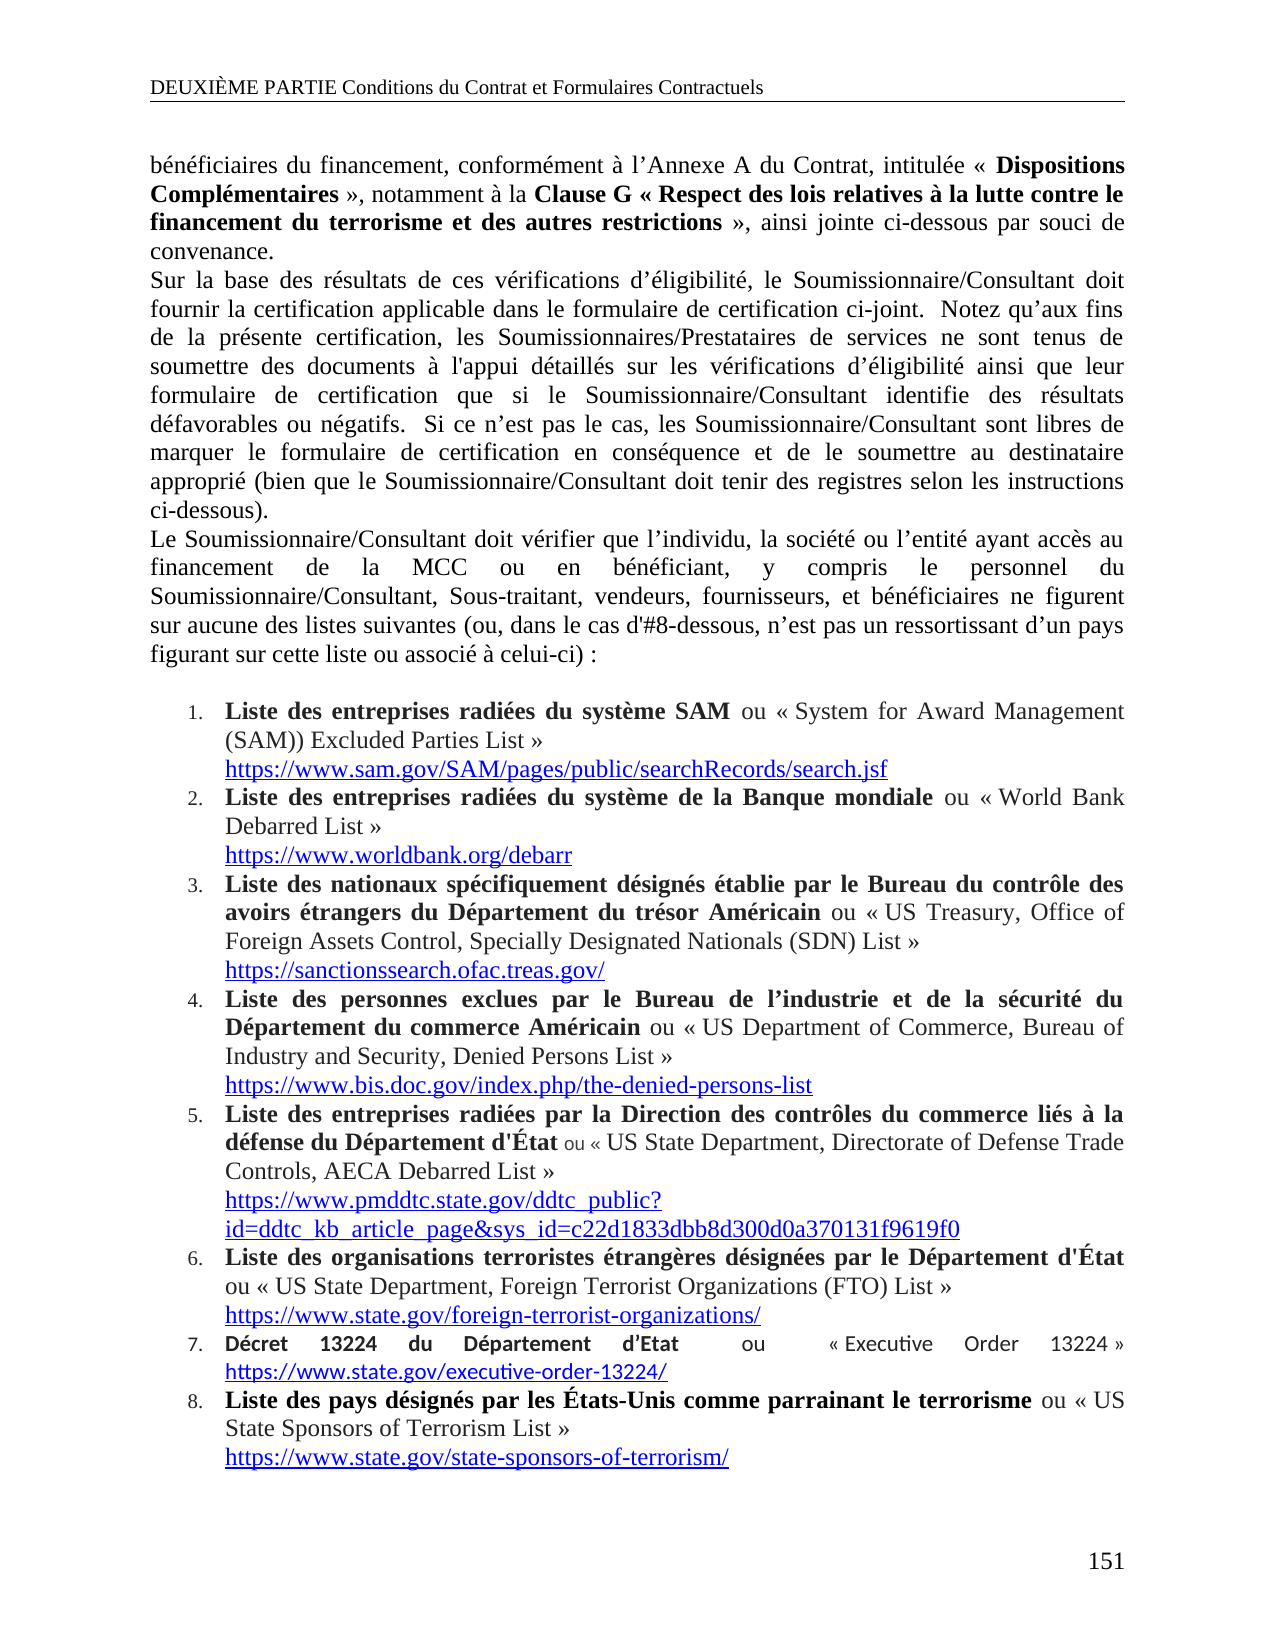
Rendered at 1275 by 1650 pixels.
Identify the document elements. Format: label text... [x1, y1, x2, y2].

list Liste des entreprises radiées du système de la Banque mondiale ou « World Bank Debarred List » [187, 782, 1125, 840]
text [150, 150, 1125, 265]
text https://www.pmddtc.state.gov/ddtc_public?id=ddtc_kb_article_page&sys_id=c22d1833dbb8d300d0a370131f9619f0 [225, 1185, 1125, 1242]
list Décret 13224 du Département d’Etat ou « Executive Order 13224 » https://www.state.gov/executive-order-13224/ [187, 1329, 1125, 1385]
list Liste des entreprises radiées par la Direction des contrôles du commerce liés à la défense du Département d'État ou « US State Department, Directorate of Defense Trade Controls, AECA Debarred List » [187, 1099, 1125, 1185]
text Le Soumissionnaire/Consultant doit vérifier que l’individu, la société ou l’entité ayant accès au financement de la MCC ou en bénéficiant, y compris le personnel du Soumissionnaire/Consultant, Sous-traitant, vendeurs, fournisseurs, et bénéficiaires ne figurent sur aucune des listes suivantes (ou, dans le cas d'#8-dessous, n’est pas un ressortissant d’un pays figurant sur cette liste ou associé à celui-ci) : [150, 524, 1125, 667]
list Liste des organisations terroristes étrangères désignées par le Département d'État ou « US State Department, Foreign Terrorist Organizations (FTO) List » [187, 1242, 1125, 1300]
list Liste des personnes exclues par le Bureau de l’industrie et de la sécurité du Département du commerce Américain ou « US Department of Commerce, Bureau of Industry and Security, Denied Persons List » [187, 984, 1125, 1070]
text https://www.state.gov/state-sponsors-of-terrorism/ [225, 1442, 1125, 1471]
list Liste des pays désignés par les États-Unis comme parrainant le terrorisme ou « US State Sponsors of Terrorism List » [187, 1385, 1125, 1442]
list Liste des nationaux spécifiquement désignés établie par le Bureau du contrôle des avoirs étrangers du Département du trésor Américain ou « US Treasury, Office of Foreign Assets Control, Specially Designated Nationals (SDN) List » [187, 869, 1125, 955]
text https://www.worldbank.org/debarr [225, 840, 1125, 869]
list Liste des entreprises radiées du système SAM ou « System for Award Management (SAM)) Excluded Parties List » [187, 696, 1125, 754]
text https://www.bis.doc.gov/index.php/the-denied-persons-list [225, 1070, 1125, 1099]
text https://sanctionssearch.ofac.treas.gov/ [225, 955, 1125, 984]
text Sur la base des résultats de ces vérifications d’éligibilité, le Soumissionnaire/Consultant doit fournir la certification applicable dans le formulaire de certification ci-joint. Notez qu’aux fins de la présente certification, les Soumissionnaires/Prestataires de services ne sont tenus de soumettre des documents à l'appui détaillés sur les vérifications d’éligibilité ainsi que leur formulaire de certification que si le Soumissionnaire/Consultant identifie des résultats défavorables ou négatifs. Si ce n’est pas le cas, les Soumissionnaire/Consultant sont libres de marquer le formulaire de certification en conséquence et de le soumettre au destinataire approprié (bien que le Soumissionnaire/Consultant doit tenir des registres selon les instructions ci-dessous). [150, 265, 1125, 524]
text https://www.state.gov/foreign-terrorist-organizations/ [225, 1300, 1125, 1329]
text https://www.sam.gov/SAM/pages/public/searchRecords/search.jsf [225, 754, 1125, 782]
